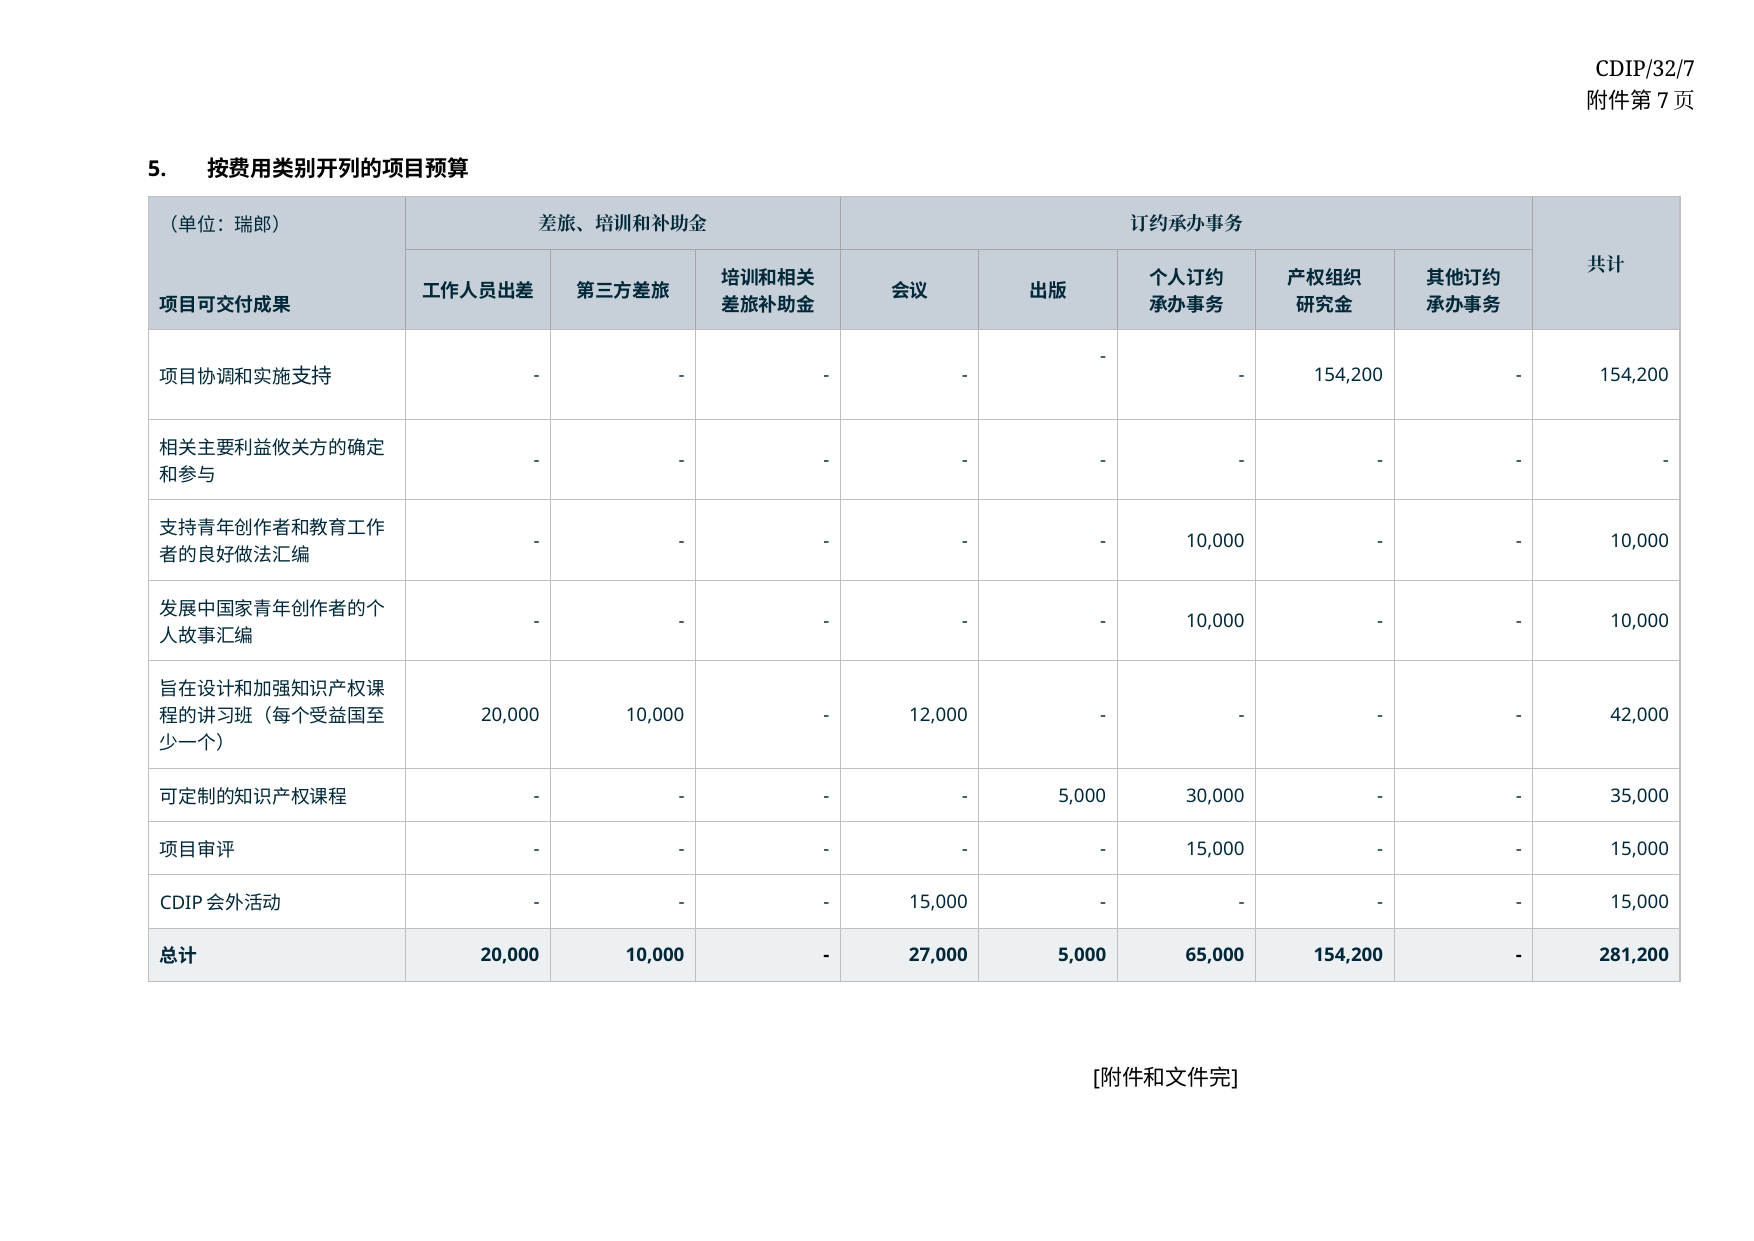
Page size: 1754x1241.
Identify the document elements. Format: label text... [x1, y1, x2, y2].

picture [330, 441, 334, 455]
table_cell 65,000 [1118, 929, 1255, 981]
picture [180, 600, 196, 616]
picture [223, 368, 233, 382]
picture [273, 680, 279, 688]
table_cell 281,200 [1533, 929, 1679, 981]
picture [245, 634, 251, 643]
table_cell 相关主要利益攸关方的确定和参与 [149, 420, 405, 499]
text [附件和文件完] [1093, 1057, 1695, 1092]
table_cell - [841, 822, 978, 874]
table_cell - [696, 330, 840, 419]
picture [180, 548, 184, 562]
table_cell 27,000 [841, 929, 978, 981]
picture [355, 445, 362, 451]
picture [310, 712, 321, 716]
table_cell - [696, 822, 840, 874]
table_cell 10,000 [1118, 500, 1255, 580]
table_cell 42,000 [1533, 661, 1679, 768]
picture [244, 791, 249, 804]
table_cell - [406, 581, 550, 660]
picture [160, 368, 170, 378]
table_cell - [979, 330, 1117, 419]
picture [337, 718, 346, 723]
table_cell 项目可交付成果 [149, 249, 405, 329]
table_cell 35,000 [1533, 769, 1679, 821]
table_cell 培训和相关 差旅补助金 [696, 250, 840, 329]
picture [349, 602, 353, 616]
picture [329, 599, 345, 607]
table_cell - [1395, 822, 1532, 874]
picture [183, 841, 194, 845]
picture [301, 683, 306, 696]
picture [316, 788, 326, 796]
picture [200, 547, 213, 553]
table_cell - [1395, 769, 1532, 821]
table_cell - [841, 769, 978, 821]
picture [277, 711, 287, 719]
table_cell 15,000 [841, 875, 978, 927]
picture [260, 545, 271, 555]
table_cell 总计 [149, 929, 405, 981]
table_cell - [406, 822, 550, 874]
table_cell - [841, 420, 978, 499]
table_cell - [1256, 875, 1394, 927]
table_cell - [1395, 581, 1532, 660]
table_cell - [551, 330, 695, 419]
picture [183, 848, 194, 854]
table_cell 发展中国家青年创作者的个人故事汇编 [149, 581, 405, 660]
table_cell 10,000 [1533, 581, 1679, 660]
table_cell - [1118, 661, 1255, 768]
table_cell 10,000 [1533, 500, 1679, 580]
table_cell - [551, 875, 695, 927]
list 按费用类别开列的项目预算 [148, 148, 1695, 183]
table_cell 20,000 [406, 661, 550, 768]
table_cell - [1395, 420, 1532, 499]
table_cell 第三方差旅 [551, 250, 695, 329]
table_cell 20,000 [406, 929, 550, 981]
table_cell 项目协调和实施支持 [149, 330, 405, 419]
table_cell - [406, 769, 550, 821]
table_cell - [979, 661, 1117, 768]
table_cell - [551, 581, 695, 660]
table_header 共计 [1533, 197, 1679, 329]
table_cell 154,200 [1256, 929, 1394, 981]
table_header （单位：瑞郎） [149, 197, 405, 249]
table_cell - [1256, 661, 1394, 768]
table_cell 15,000 [1533, 875, 1679, 927]
table_cell - [406, 875, 550, 927]
picture [222, 841, 234, 857]
table_cell - [1395, 330, 1532, 419]
table_header 订约承办事务 [841, 197, 1532, 249]
picture [273, 518, 289, 526]
table_cell - [551, 769, 695, 821]
picture [180, 709, 184, 723]
table_cell - [696, 581, 840, 660]
table_cell - [1256, 822, 1394, 874]
table_cell 10,000 [551, 661, 695, 768]
table_cell - [841, 581, 978, 660]
table_cell - [979, 500, 1117, 580]
picture [198, 792, 208, 804]
picture [224, 550, 234, 560]
picture [302, 553, 308, 562]
table_cell 5,000 [979, 769, 1117, 821]
table_cell - [1256, 500, 1394, 580]
table_cell 15,000 [1533, 822, 1679, 874]
picture [280, 680, 288, 685]
picture [373, 680, 383, 688]
table_cell - [979, 822, 1117, 874]
picture [261, 789, 270, 797]
table_cell - [696, 500, 840, 580]
table_cell - [406, 500, 550, 580]
table_cell 可定制的知识产权课程 [149, 769, 405, 821]
table_cell - [551, 420, 695, 499]
table_cell - [1395, 929, 1532, 981]
table_cell - [1395, 661, 1532, 768]
table_cell 项目审评 [149, 822, 405, 874]
picture [183, 375, 194, 381]
table_cell - [1395, 500, 1532, 580]
table_cell CDIP会外活动 [149, 875, 405, 927]
table_cell 其他订约 承办事务 [1395, 250, 1532, 329]
picture [160, 841, 170, 851]
table_cell 154,200 [1256, 330, 1394, 419]
picture [217, 846, 221, 857]
table_cell 工作人员出差 [406, 250, 550, 329]
picture [330, 681, 345, 692]
table_cell - [696, 769, 840, 821]
table_cell - [979, 581, 1117, 660]
picture [162, 690, 175, 697]
picture [218, 790, 222, 804]
table_cell - [696, 420, 840, 499]
picture [274, 789, 289, 800]
table_cell 30,000 [1118, 769, 1255, 821]
table_cell - [696, 661, 840, 768]
table_cell - [696, 929, 840, 981]
picture [262, 450, 271, 455]
picture [278, 546, 290, 559]
table_cell 154,200 [1533, 330, 1679, 419]
table_cell - [979, 875, 1117, 927]
table_cell - [551, 500, 695, 580]
picture [317, 681, 326, 689]
picture [222, 627, 234, 640]
picture [351, 716, 362, 720]
table_cell 15,000 [1118, 822, 1255, 874]
picture [160, 545, 176, 553]
table_cell - [1256, 420, 1394, 499]
table_cell - [1118, 420, 1255, 499]
table_header 差旅、培训和补助金 [406, 197, 840, 249]
table_cell 5,000 [979, 929, 1117, 981]
table_cell - [1256, 581, 1394, 660]
table_cell 出版 [979, 250, 1117, 329]
table_cell - [406, 420, 550, 499]
picture [198, 685, 202, 696]
table_cell 个人订约 承办事务 [1118, 250, 1255, 329]
picture [220, 609, 231, 613]
picture [251, 901, 261, 910]
table_cell 12,000 [841, 661, 978, 768]
table_cell 会议 [841, 250, 978, 329]
table_cell 旨在设计和加强知识产权课程的讲习班（每个受益国至少一个） [149, 661, 405, 768]
table_cell - [1256, 769, 1394, 821]
table_cell - [696, 875, 840, 927]
table_cell - [841, 330, 978, 419]
table_cell 支持青年创作者和教育工作者的良好做法汇编 [149, 500, 405, 580]
picture [183, 368, 194, 372]
table_cell - [1395, 875, 1532, 927]
table_cell 产权组织 研究金 [1256, 250, 1394, 329]
table_cell - [1533, 420, 1679, 499]
table_cell 10,000 [551, 929, 695, 981]
table_cell - [406, 330, 550, 419]
table_cell - [979, 420, 1117, 499]
table_cell - [1118, 330, 1255, 419]
table_cell 10,000 [1118, 581, 1255, 660]
table_cell - [1118, 875, 1255, 927]
picture [185, 682, 196, 694]
table_cell - [841, 500, 978, 580]
table_cell - [551, 822, 695, 874]
